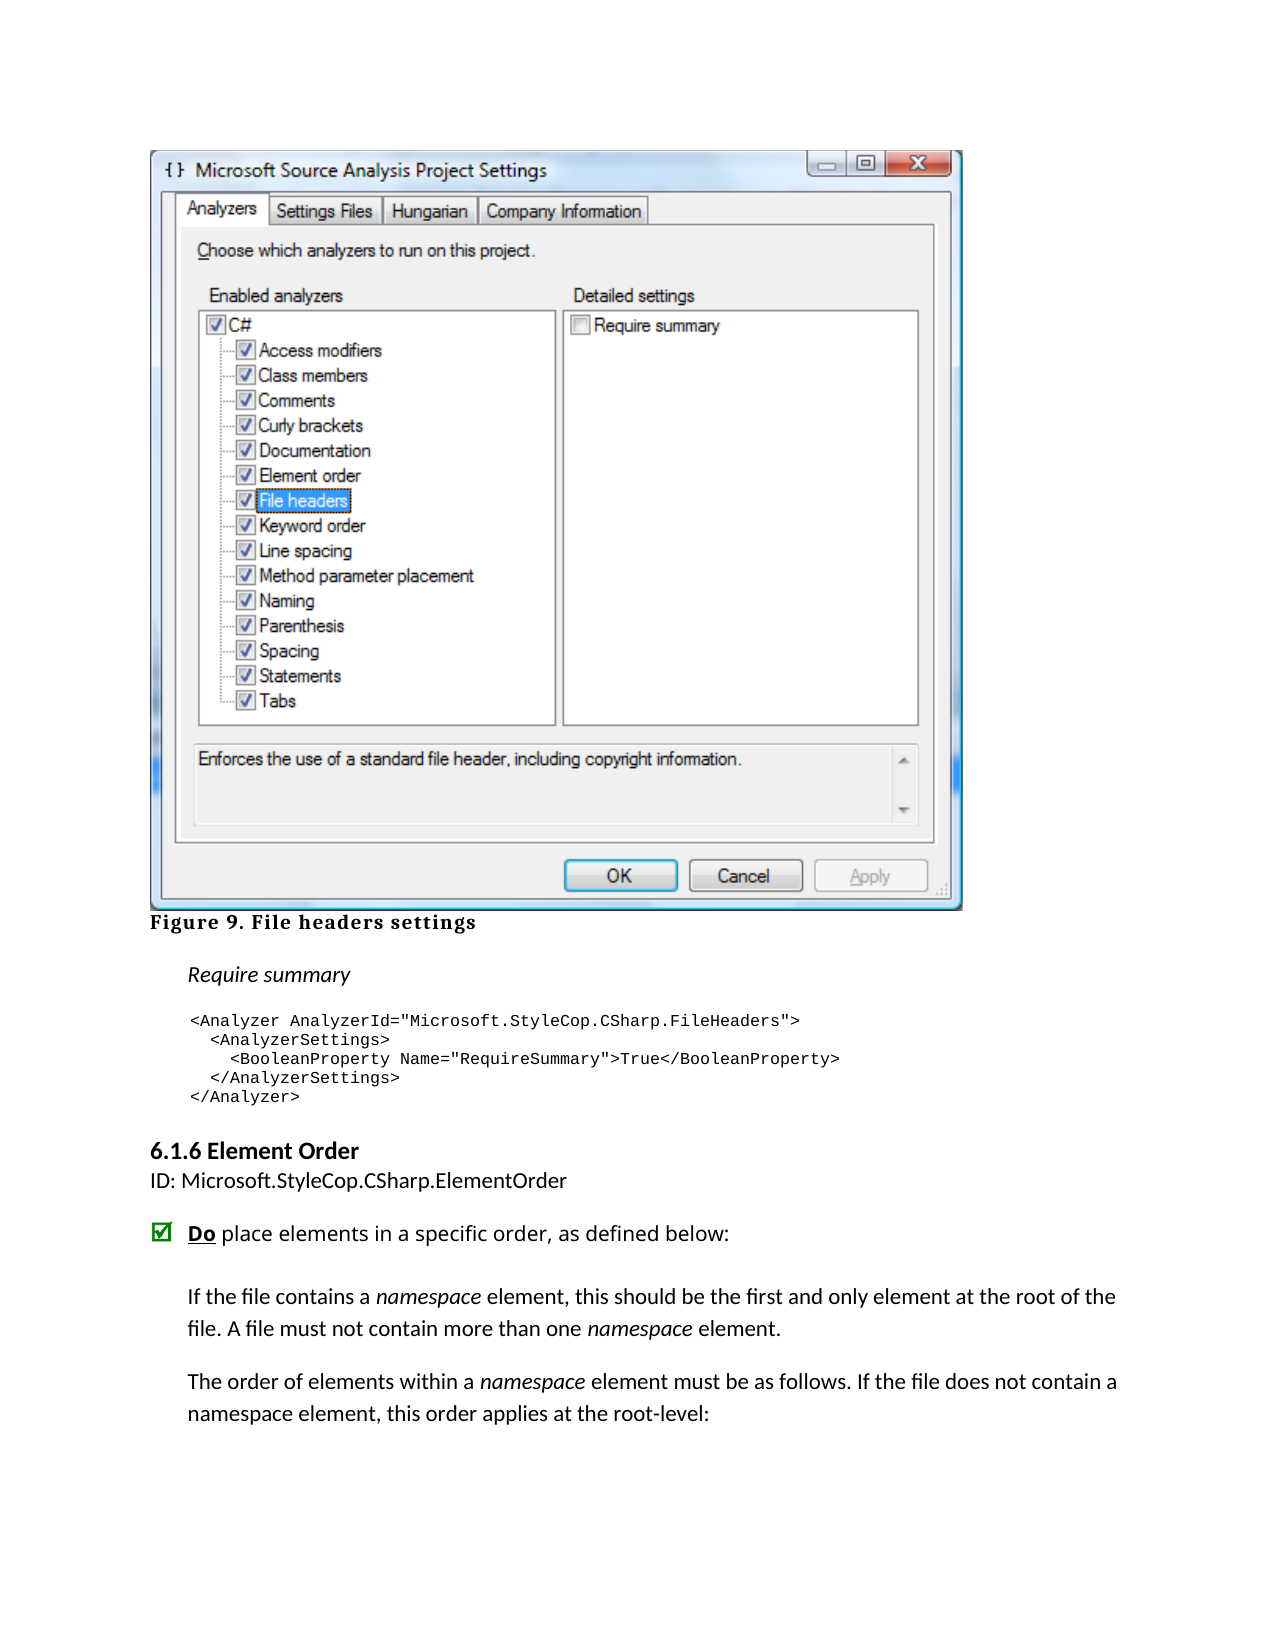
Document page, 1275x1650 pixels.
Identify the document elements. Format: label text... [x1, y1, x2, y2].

text <BooleanProperty Name="RequireSummary">True</BooleanProperty> [150, 1051, 1125, 1069]
text </Analyzer> [150, 1088, 1125, 1107]
text <AnalyzerSettings> [150, 1032, 1125, 1051]
text <Analyzer AnalyzerId="Microsoft.StyleCop.CSharp.FileHeaders"> [150, 1013, 1125, 1032]
text If the file contains a namespace element, this should be the first and only element at the root of the file. A file must not contain more than one namespace element. [187, 1282, 1125, 1342]
subtitle Figure 9. File headers settings [150, 911, 1125, 935]
text </AnalyzerSettings> [150, 1069, 1125, 1088]
text Require summary [187, 960, 1125, 988]
text ID: Microsoft.StyleCop.CSharp.ElementOrder [150, 1166, 1125, 1194]
picture [150, 150, 963, 911]
text The order of elements within a namespace element must be as follows. If the file does not contain a namespace element, this order applies at the root-level: [187, 1367, 1125, 1427]
text Do place elements in a specific order, as defined below: [150, 1219, 1125, 1247]
subtitle 6.1.6 Element Order [150, 1135, 1125, 1166]
